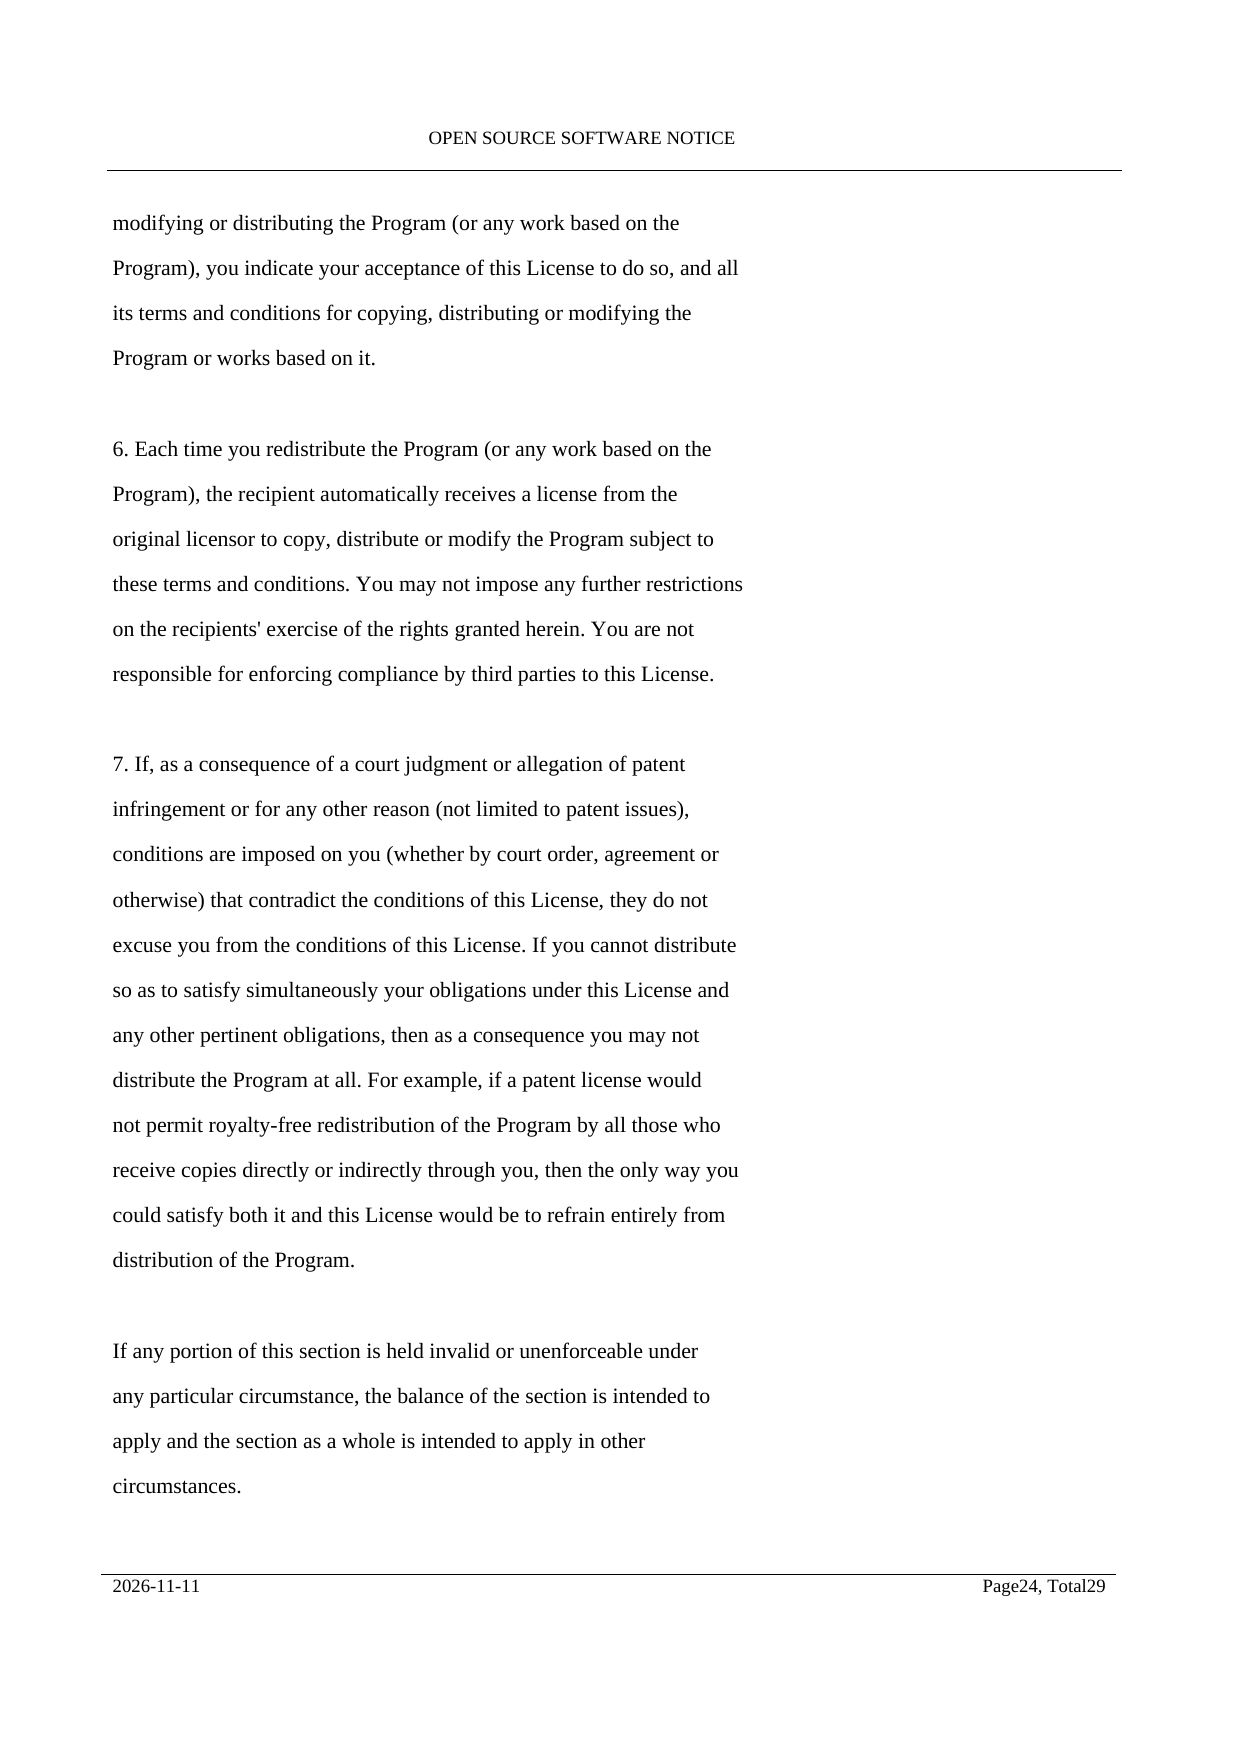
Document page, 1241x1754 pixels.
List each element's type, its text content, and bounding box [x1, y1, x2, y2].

text conditions are imposed on you (whether by court order, agreement or [112, 838, 1128, 870]
text could satisfy both it and this License would be to refrain entirely from [112, 1199, 1128, 1231]
text not permit royalty-free redistribution of the Program by all those who [112, 1108, 1128, 1141]
text on the recipients' exercise of the rights granted herein. You are not [112, 612, 1128, 645]
text its terms and conditions for copying, distributing or modifying the [112, 297, 1128, 329]
text responsible for enforcing compliance by third parties to this License. [112, 657, 1128, 690]
text Program), the recipient automatically receives a license from the [112, 477, 1128, 509]
text receive copies directly or indirectly through you, then the only way you [112, 1153, 1128, 1186]
text any particular circumstance, the balance of the section is intended to [112, 1379, 1128, 1412]
text Program or works based on it. [112, 342, 1128, 374]
text so as to satisfy simultaneously your obligations under this License and [112, 973, 1128, 1006]
text these terms and conditions. You may not impose any further restrictions [112, 567, 1128, 600]
text 7. If, as a consequence of a court judgment or allegation of patent [112, 748, 1128, 780]
text otherwise) that contradict the conditions of this License, they do not [112, 883, 1128, 915]
text infringement or for any other reason (not limited to patent issues), [112, 793, 1128, 825]
text If any portion of this section is held invalid or unenforceable under [112, 1334, 1128, 1366]
text apply and the section as a whole is intended to apply in other [112, 1424, 1128, 1457]
text modifying or distributing the Program (or any work based on the [112, 206, 1128, 239]
text 6. Each time you redistribute the Program (or any work based on the [112, 432, 1128, 464]
text circumstances. [112, 1469, 1128, 1502]
text distribute the Program at all. For example, if a patent license would [112, 1063, 1128, 1096]
text any other pertinent obligations, then as a consequence you may not [112, 1018, 1128, 1051]
text Program), you indicate your acceptance of this License to do so, and all [112, 251, 1128, 284]
text original licensor to copy, distribute or modify the Program subject to [112, 522, 1128, 554]
text excuse you from the conditions of this License. If you cannot distribute [112, 928, 1128, 961]
text distribution of the Program. [112, 1244, 1128, 1276]
